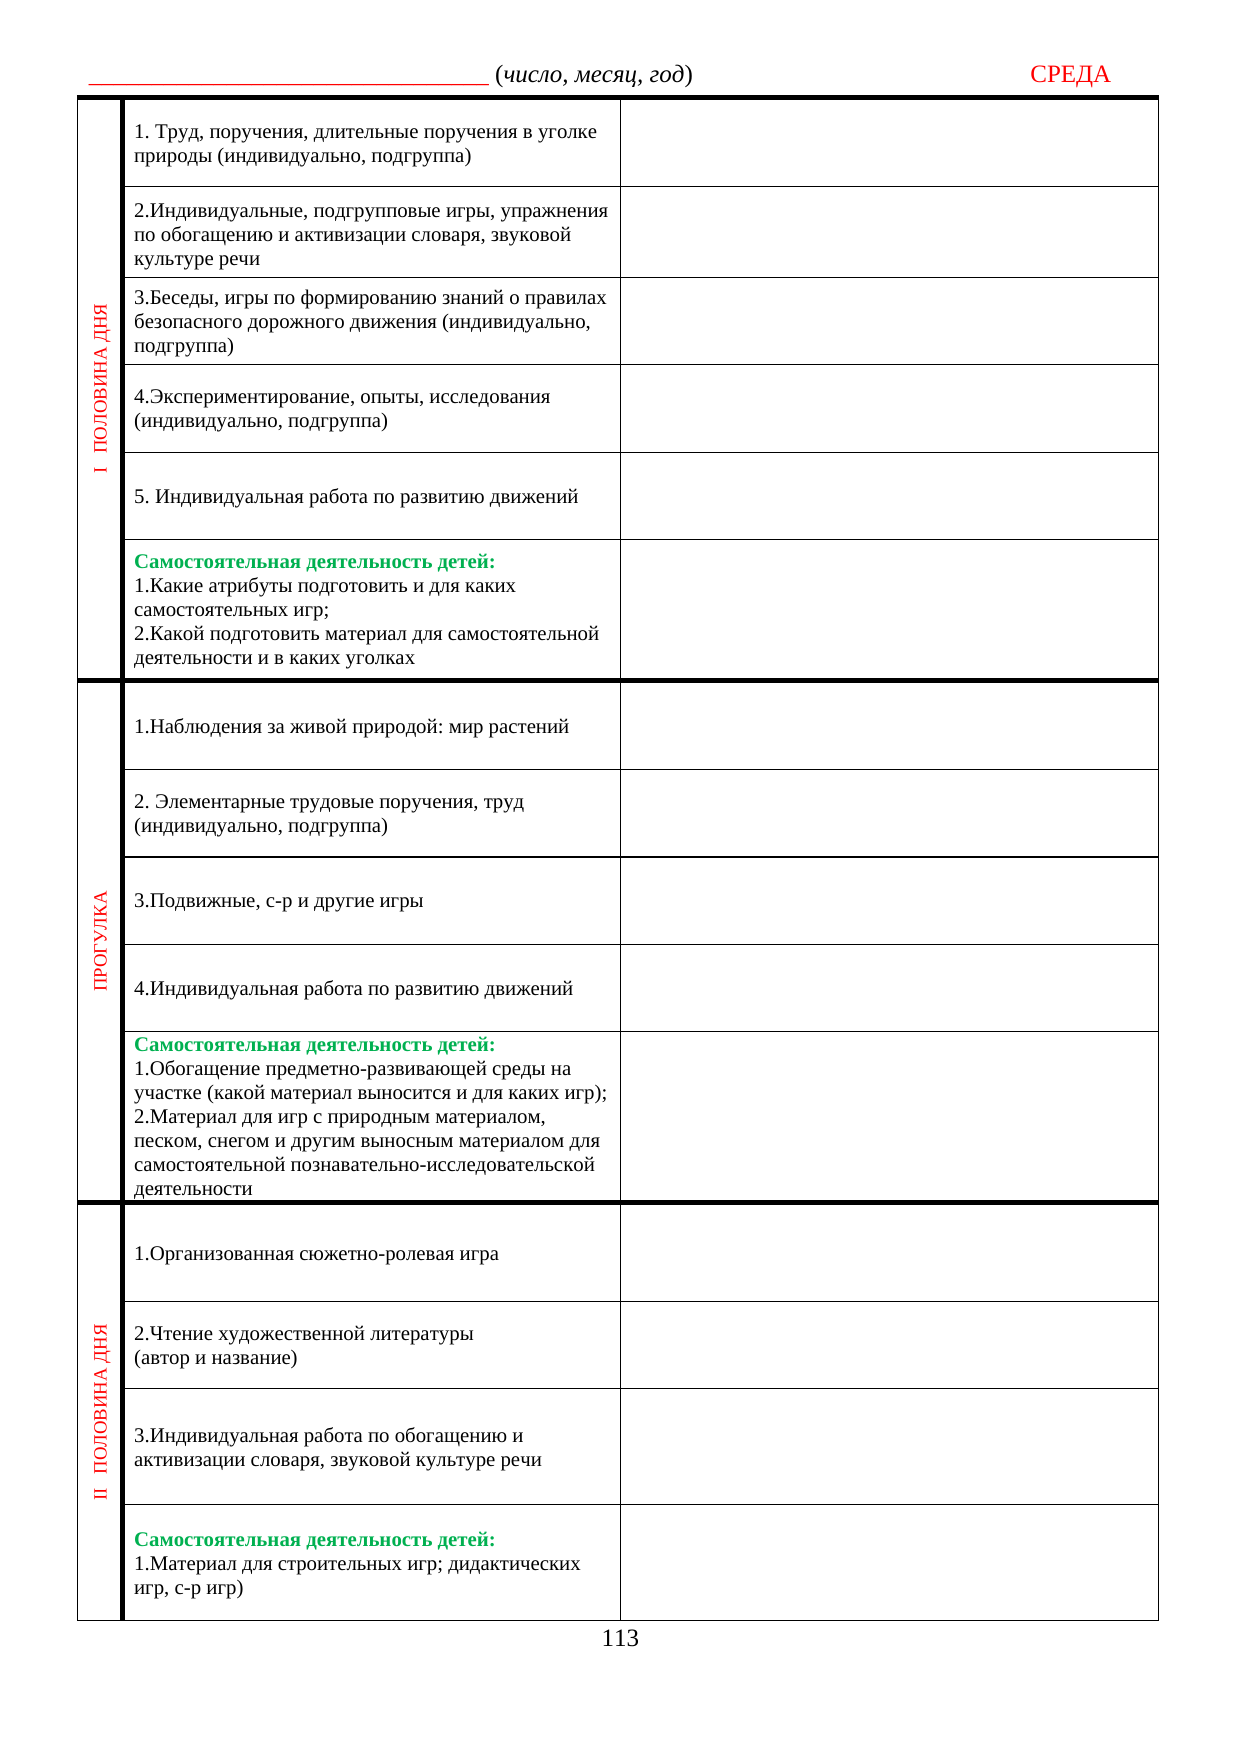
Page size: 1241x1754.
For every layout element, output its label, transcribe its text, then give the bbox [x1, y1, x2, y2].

text ________________________________ (число, месяц, год) СРЕДА [89, 59, 1152, 88]
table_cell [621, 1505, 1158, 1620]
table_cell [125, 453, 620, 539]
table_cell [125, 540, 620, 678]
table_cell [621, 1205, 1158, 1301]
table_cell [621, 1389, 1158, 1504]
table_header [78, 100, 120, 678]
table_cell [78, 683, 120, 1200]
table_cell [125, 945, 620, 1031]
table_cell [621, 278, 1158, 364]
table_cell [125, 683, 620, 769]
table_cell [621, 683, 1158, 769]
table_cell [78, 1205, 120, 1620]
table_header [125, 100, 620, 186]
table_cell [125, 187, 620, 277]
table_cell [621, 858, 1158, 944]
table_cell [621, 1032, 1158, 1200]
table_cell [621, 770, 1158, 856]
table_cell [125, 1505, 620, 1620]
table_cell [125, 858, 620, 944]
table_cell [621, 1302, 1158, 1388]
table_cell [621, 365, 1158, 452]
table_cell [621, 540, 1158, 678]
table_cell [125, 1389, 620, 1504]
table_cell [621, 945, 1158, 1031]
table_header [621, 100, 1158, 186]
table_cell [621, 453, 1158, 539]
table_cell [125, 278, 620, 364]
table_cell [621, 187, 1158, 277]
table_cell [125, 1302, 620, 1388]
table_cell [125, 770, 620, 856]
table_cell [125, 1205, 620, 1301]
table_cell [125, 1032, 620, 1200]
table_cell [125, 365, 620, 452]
